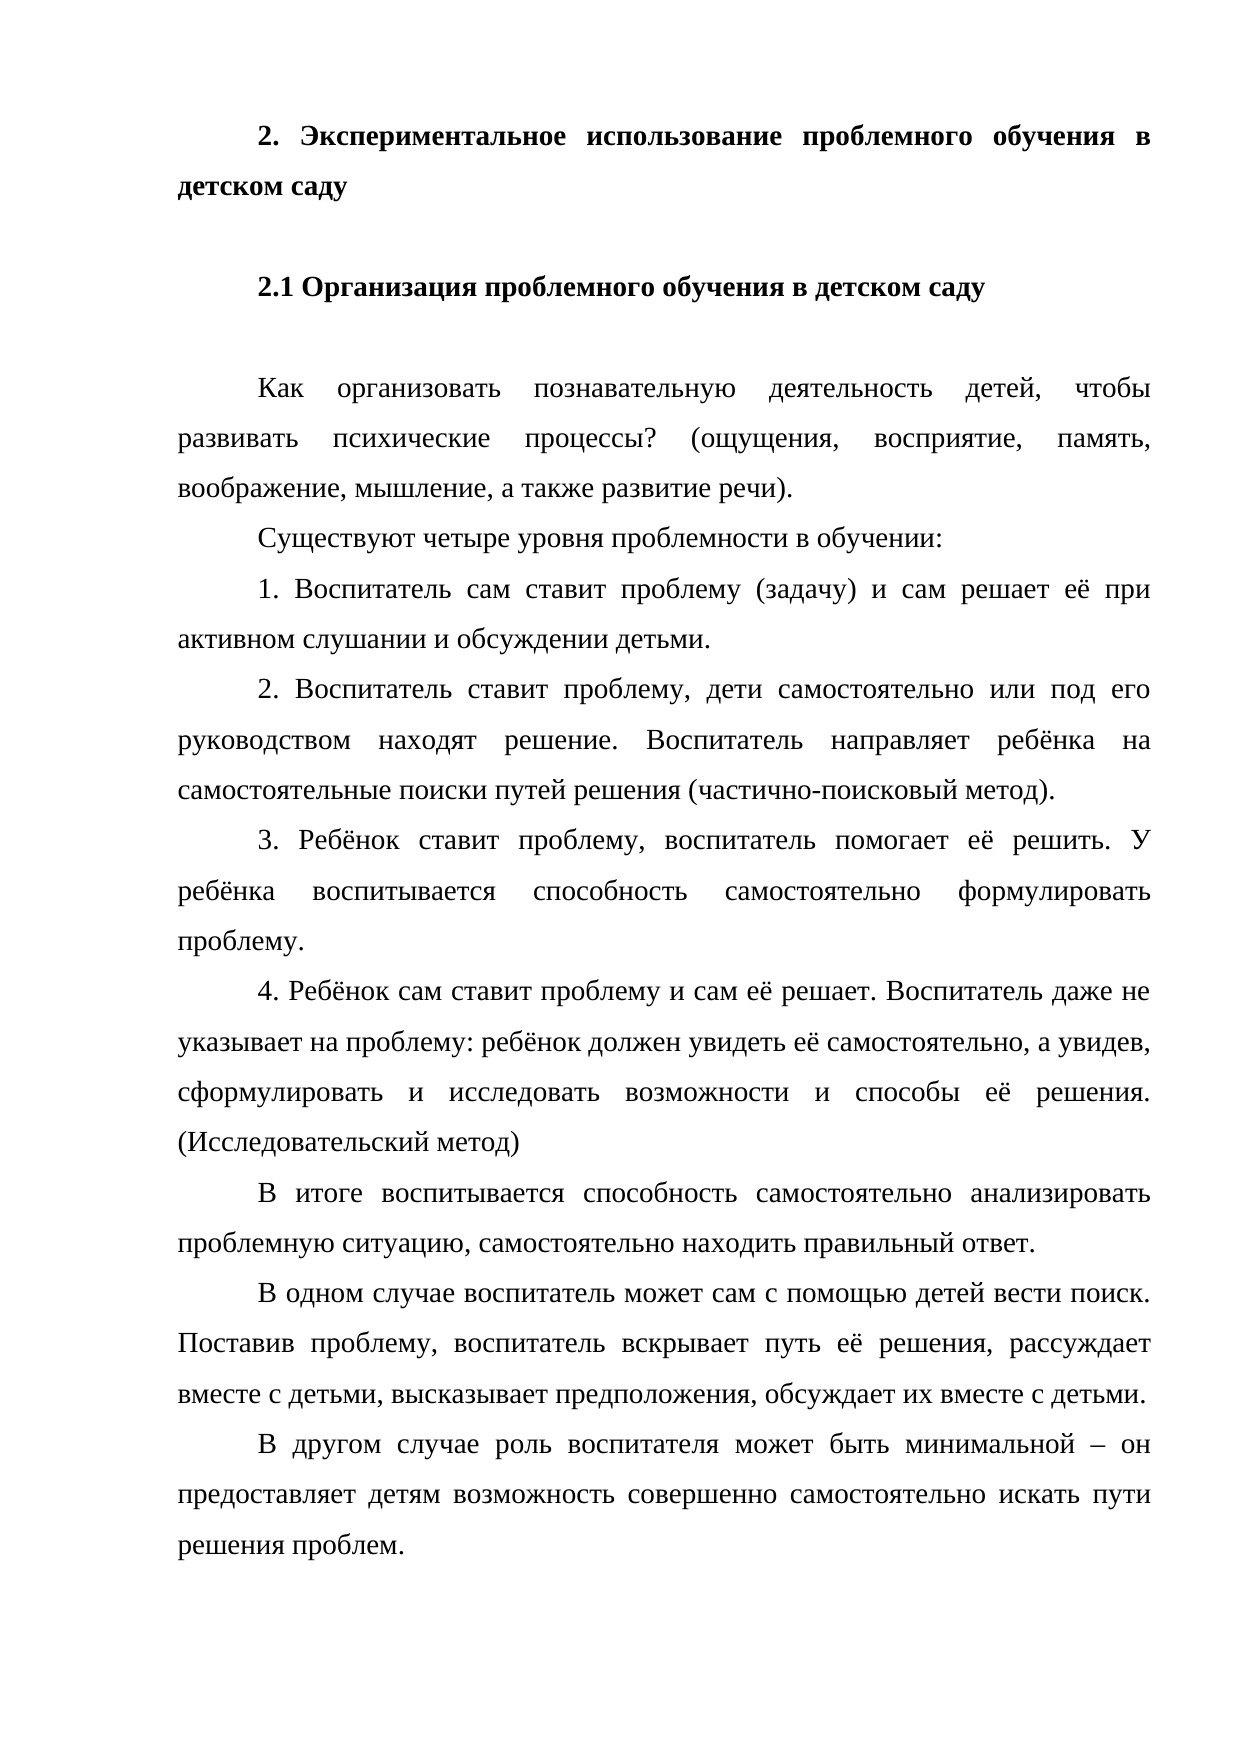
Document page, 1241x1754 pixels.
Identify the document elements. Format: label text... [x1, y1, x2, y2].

text Как организовать познавательную деятельность детей, чтобы развивать психические процессы? (ощущения, восприятие, память, воображение, мышление, а также развитие речи). [177, 370, 1152, 504]
text 1. Воспитатель сам ставит проблему (задачу) и сам решает её при активном слушании и обсуждении детьми. [177, 571, 1152, 655]
text 2. Воспитатель ставит проблему, дети самостоятельно или под его руководством находят решение. Воспитатель направляет ребёнка на самостоятельные поиски путей решения (частично-поисковый метод). [177, 672, 1152, 806]
text 3. Ребёнок ставит проблему, воспитатель помогает её решить. У ребёнка воспитывается способность самостоятельно формулировать проблему. [177, 822, 1152, 957]
text 2.1 Организация проблемного обучения в детском саду [177, 269, 1152, 303]
text В другом случае роль воспитателя может быть минимальной – он предоставляет детям возможность совершенно самостоятельно искать пути решения проблем. [177, 1426, 1152, 1560]
text В одном случае воспитатель может сам с помощью детей вести поиск. Поставив проблему, воспитатель вскрывает путь её решения, рассуждает вместе с детьми, высказывает предположения, обсуждает их вместе с детьми. [177, 1275, 1152, 1409]
text В итоге воспитывается способность самостоятельно анализировать проблемную ситуацию, самостоятельно находить правильный ответ. [177, 1175, 1152, 1258]
text Существуют четыре уровня проблемности в обучении: [177, 521, 1152, 554]
text 4. Ребёнок сам ставит проблему и сам её решает. Воспитатель даже не указывает на проблему: ребёнок должен увидеть её самостоятельно, а увидев, сформулировать и исследовать возможности и способы её решения. (Исследовательский метод) [177, 973, 1152, 1158]
text 2. Экспериментальное использование проблемного обучения в детском саду [177, 118, 1152, 202]
